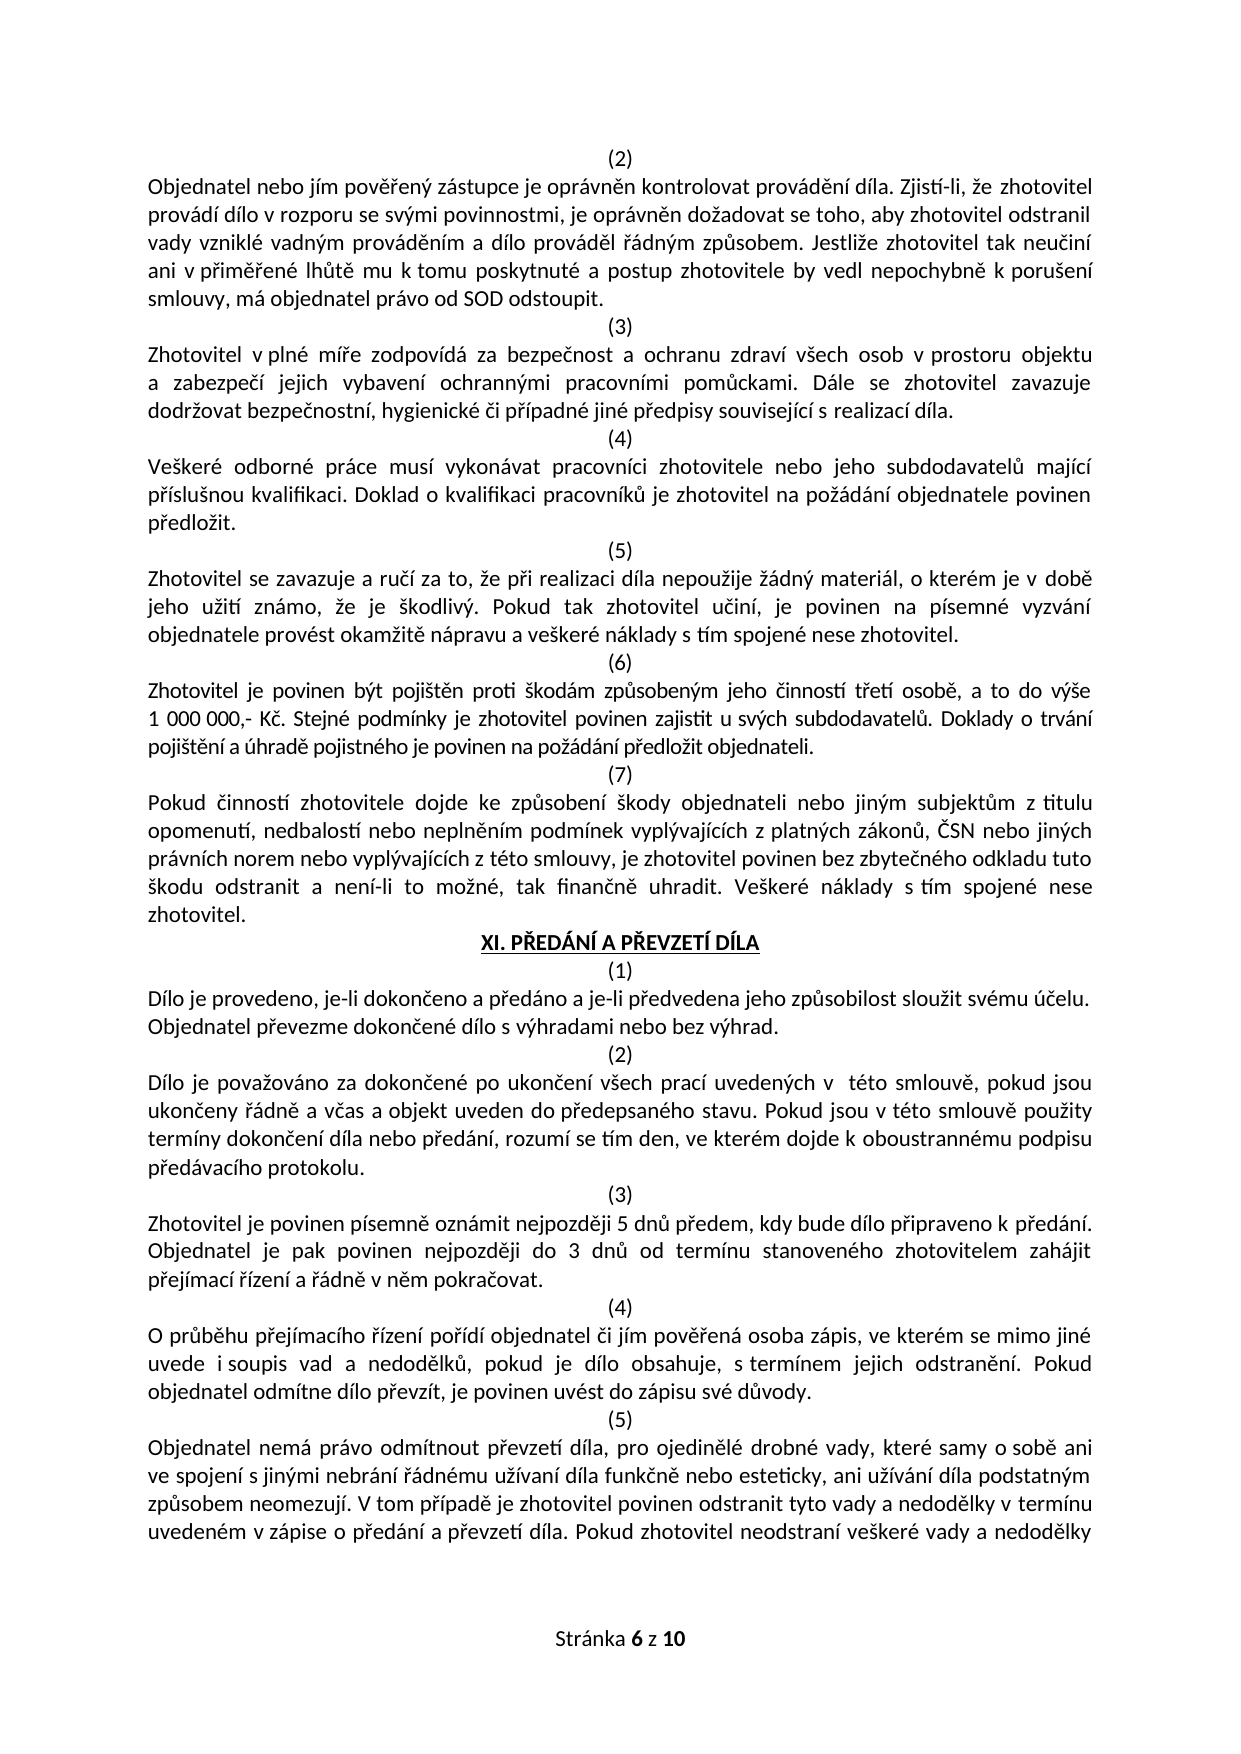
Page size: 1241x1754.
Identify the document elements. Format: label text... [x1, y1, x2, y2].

text Zhotovitel je povinen písemně oznámit nejpozději 5 dnů předem, kdy bude dílo připraveno k předání. Objednatel je pak povinen nejpozději do 3 dnů od termínu stanoveného zhotovitelem zahájit přejímací řízení a řádně v něm pokračovat. [148, 1209, 1093, 1293]
text Objednatel nebo jím pověřený zástupce je oprávněn kontrolovat provádění díla. Zjistí-li, že zhotovitel provádí dílo v rozporu se svými povinnostmi, je oprávněn dožadovat se toho, aby zhotovitel odstranil vady vzniklé vadným prováděním a dílo prováděl řádným způsobem. Jestliže zhotovitel tak neučiní ani v přiměřené lhůtě mu k tomu poskytnuté a postup zhotovitele by vedl nepochybně k porušení smlouvy, má objednatel právo od SOD odstoupit. [148, 172, 1093, 312]
text XI. PŘEDÁNÍ A PŘEVZETÍ DÍLA [148, 928, 1093, 956]
text (2) [148, 144, 1093, 172]
text Zhotovitel se zavazuje a ručí za to, že při realizaci díla nepoužije žádný materiál, o kterém je v době jeho užití známo, že je škodlivý. Pokud tak zhotovitel učiní, je povinen na písemné vyzvání objednatele provést okamžitě nápravu a veškeré náklady s tím spojené nese zhotovitel. [148, 564, 1093, 648]
text (3) [148, 1181, 1093, 1209]
text (6) [148, 648, 1093, 676]
text Veškeré odborné práce musí vykonávat pracovníci zhotovitele nebo jeho subdodavatelů mající příslušnou kvalifikaci. Doklad o kvalifikaci pracovníků je zhotovitel na požádání objednatele povinen předložit. [148, 452, 1093, 536]
text (3) [148, 312, 1093, 340]
text Zhotovitel v plné míře zodpovídá za bezpečnost a ochranu zdraví všech osob v prostoru objektu a zabezpečí jejich vybavení ochrannými pracovními pomůckami. Dále se zhotovitel zavazuje dodržovat bezpečnostní, hygienické či případné jiné předpisy související s realizací díla. [148, 340, 1093, 424]
text (4) [148, 1293, 1093, 1321]
text (2) [148, 1041, 1093, 1068]
text (5) [148, 1405, 1093, 1433]
text O průběhu přejímacího řízení pořídí objednatel či jím pověřená osoba zápis, ve kterém se mimo jiné uvede i soupis vad a nedodělků, pokud je dílo obsahuje, s termínem jejich odstranění. Pokud objednatel odmítne dílo převzít, je povinen uvést do zápisu své důvody. [148, 1321, 1093, 1405]
text (7) [148, 760, 1093, 788]
text Dílo je provedeno, je-li dokončeno a předáno a je-li předvedena jeho způsobilost sloužit svému účelu. Objednatel převezme dokončené dílo s výhradami nebo bez výhrad. [148, 984, 1093, 1041]
text Zhotovitel je povinen být pojištěn proti škodám způsobeným jeho činností třetí osobě, a to do výše 1 000 000,- Kč. Stejné podmínky je zhotovitel povinen zajistit u svých subdodavatelů. Doklady o trvání pojištění a úhradě pojistného je povinen na požádání předložit objednateli. [148, 676, 1093, 760]
text (4) [148, 424, 1093, 452]
text Pokud činností zhotovitele dojde ke způsobení škody objednateli nebo jiným subjektům z titulu opomenutí, nedbalostí nebo neplněním podmínek vyplývajících z platných zákonů, ČSN nebo jiných právních norem nebo vyplývajících z této smlouvy, je zhotovitel povinen bez zbytečného odkladu tuto škodu odstranit a není-li to možné, tak finančně uhradit. Veškeré náklady s tím spojené nese zhotovitel. [148, 788, 1093, 928]
text (5) [148, 536, 1093, 564]
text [148, 1433, 1093, 1545]
text Dílo je považováno za dokončené po ukončení všech prací uvedených v této smlouvě, pokud jsou ukončeny řádně a včas a objekt uveden do předepsaného stavu. Pokud jsou v této smlouvě použity termíny dokončení díla nebo předání, rozumí se tím den, ve kterém dojde k oboustrannému podpisu předávacího protokolu. [148, 1068, 1093, 1181]
text (1) [148, 956, 1093, 984]
